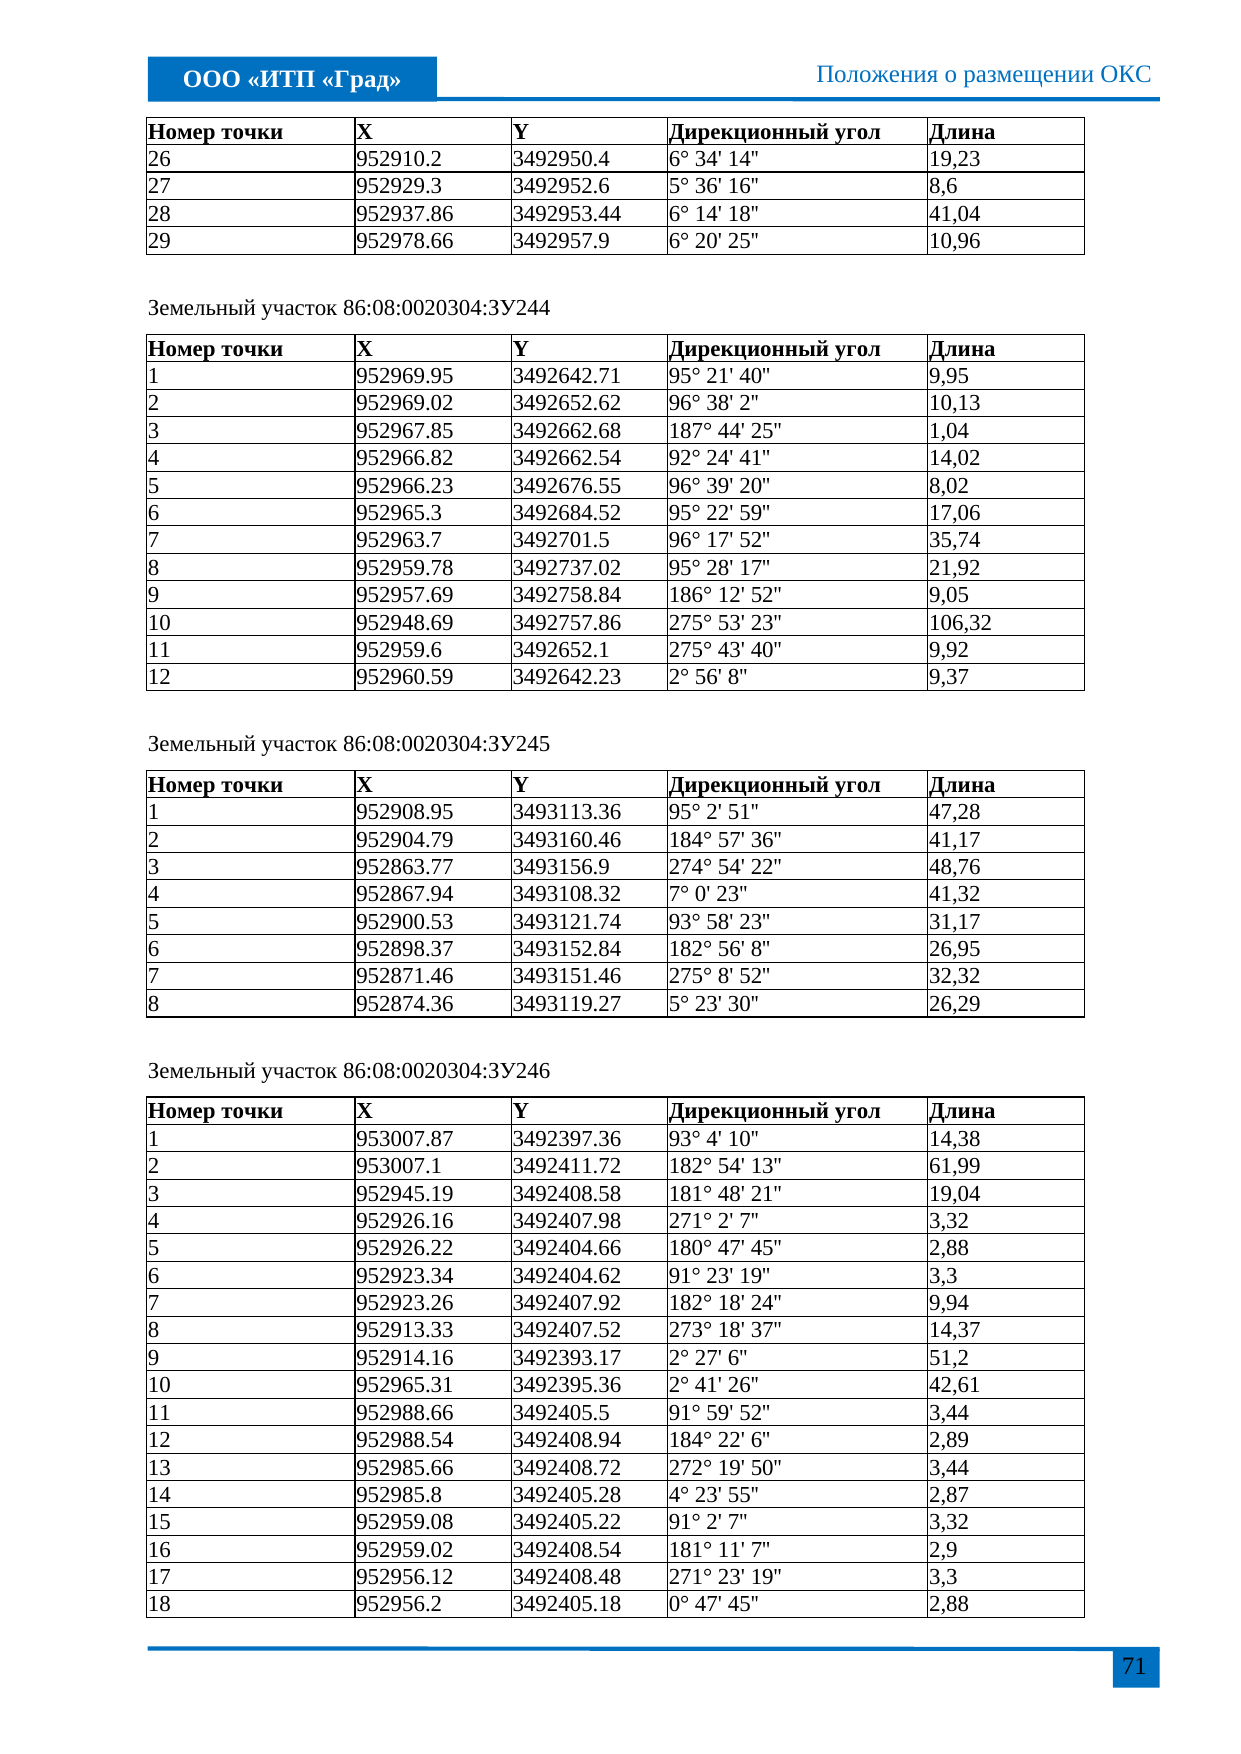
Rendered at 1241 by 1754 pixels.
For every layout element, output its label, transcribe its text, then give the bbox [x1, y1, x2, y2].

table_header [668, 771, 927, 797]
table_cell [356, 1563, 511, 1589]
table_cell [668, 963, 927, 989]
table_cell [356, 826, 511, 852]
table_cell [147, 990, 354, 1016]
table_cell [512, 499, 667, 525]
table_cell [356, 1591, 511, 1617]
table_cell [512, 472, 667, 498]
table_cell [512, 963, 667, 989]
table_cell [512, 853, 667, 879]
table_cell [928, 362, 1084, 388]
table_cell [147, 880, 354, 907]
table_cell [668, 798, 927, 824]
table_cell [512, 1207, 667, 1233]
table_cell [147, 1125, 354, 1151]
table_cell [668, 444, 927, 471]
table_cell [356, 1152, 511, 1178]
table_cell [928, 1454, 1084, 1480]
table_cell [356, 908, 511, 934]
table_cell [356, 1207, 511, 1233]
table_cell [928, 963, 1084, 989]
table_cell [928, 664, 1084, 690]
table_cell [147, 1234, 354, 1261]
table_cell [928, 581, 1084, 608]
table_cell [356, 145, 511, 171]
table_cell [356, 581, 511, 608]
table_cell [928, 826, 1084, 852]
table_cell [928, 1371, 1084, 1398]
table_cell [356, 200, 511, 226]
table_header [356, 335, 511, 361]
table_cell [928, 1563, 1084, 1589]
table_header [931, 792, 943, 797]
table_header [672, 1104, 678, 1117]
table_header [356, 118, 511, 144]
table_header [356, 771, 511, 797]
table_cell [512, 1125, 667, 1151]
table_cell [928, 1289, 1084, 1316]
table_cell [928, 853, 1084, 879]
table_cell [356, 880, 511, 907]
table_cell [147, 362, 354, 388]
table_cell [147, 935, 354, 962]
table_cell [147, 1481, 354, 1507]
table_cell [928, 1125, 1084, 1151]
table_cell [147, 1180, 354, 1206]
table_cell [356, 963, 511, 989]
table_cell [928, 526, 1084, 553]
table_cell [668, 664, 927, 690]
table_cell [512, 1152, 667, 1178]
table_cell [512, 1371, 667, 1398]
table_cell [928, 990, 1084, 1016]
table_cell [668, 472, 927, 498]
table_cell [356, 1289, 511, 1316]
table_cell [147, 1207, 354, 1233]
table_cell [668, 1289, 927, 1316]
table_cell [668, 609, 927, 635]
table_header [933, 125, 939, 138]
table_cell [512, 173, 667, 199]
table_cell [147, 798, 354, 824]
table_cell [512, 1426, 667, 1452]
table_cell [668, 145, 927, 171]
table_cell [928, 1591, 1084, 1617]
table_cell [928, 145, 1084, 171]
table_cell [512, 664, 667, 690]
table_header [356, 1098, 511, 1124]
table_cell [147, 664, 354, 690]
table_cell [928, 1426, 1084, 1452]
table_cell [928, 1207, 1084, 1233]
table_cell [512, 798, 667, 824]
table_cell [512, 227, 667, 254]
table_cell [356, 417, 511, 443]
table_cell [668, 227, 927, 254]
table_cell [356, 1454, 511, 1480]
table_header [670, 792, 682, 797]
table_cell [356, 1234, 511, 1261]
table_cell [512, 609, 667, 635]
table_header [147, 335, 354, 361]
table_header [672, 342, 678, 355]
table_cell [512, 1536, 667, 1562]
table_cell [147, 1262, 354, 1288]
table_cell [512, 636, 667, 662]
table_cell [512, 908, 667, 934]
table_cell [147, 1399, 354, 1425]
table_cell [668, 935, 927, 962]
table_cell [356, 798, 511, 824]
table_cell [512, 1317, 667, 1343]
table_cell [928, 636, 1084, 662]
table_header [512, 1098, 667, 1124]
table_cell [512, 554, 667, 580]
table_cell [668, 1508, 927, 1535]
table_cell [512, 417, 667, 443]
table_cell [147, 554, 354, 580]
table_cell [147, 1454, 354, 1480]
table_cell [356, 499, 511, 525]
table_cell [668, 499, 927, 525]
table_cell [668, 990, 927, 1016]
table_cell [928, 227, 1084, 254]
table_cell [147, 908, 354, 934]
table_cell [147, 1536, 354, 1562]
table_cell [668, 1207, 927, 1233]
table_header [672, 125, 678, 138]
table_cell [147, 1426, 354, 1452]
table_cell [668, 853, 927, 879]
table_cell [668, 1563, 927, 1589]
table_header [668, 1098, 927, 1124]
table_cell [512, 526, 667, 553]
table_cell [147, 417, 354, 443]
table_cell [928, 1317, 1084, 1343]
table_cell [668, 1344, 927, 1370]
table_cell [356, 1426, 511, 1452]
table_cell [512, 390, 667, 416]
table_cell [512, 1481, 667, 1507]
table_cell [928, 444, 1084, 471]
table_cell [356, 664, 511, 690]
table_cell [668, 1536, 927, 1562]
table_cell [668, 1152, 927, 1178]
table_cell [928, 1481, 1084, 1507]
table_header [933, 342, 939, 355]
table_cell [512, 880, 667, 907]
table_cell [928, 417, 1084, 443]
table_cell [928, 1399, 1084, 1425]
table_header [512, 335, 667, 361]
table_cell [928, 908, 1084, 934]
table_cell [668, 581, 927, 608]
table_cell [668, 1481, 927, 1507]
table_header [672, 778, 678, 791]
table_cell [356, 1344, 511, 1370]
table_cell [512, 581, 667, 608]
text Земельный участок 86:08:0020304:ЗУ245 [148, 730, 1152, 757]
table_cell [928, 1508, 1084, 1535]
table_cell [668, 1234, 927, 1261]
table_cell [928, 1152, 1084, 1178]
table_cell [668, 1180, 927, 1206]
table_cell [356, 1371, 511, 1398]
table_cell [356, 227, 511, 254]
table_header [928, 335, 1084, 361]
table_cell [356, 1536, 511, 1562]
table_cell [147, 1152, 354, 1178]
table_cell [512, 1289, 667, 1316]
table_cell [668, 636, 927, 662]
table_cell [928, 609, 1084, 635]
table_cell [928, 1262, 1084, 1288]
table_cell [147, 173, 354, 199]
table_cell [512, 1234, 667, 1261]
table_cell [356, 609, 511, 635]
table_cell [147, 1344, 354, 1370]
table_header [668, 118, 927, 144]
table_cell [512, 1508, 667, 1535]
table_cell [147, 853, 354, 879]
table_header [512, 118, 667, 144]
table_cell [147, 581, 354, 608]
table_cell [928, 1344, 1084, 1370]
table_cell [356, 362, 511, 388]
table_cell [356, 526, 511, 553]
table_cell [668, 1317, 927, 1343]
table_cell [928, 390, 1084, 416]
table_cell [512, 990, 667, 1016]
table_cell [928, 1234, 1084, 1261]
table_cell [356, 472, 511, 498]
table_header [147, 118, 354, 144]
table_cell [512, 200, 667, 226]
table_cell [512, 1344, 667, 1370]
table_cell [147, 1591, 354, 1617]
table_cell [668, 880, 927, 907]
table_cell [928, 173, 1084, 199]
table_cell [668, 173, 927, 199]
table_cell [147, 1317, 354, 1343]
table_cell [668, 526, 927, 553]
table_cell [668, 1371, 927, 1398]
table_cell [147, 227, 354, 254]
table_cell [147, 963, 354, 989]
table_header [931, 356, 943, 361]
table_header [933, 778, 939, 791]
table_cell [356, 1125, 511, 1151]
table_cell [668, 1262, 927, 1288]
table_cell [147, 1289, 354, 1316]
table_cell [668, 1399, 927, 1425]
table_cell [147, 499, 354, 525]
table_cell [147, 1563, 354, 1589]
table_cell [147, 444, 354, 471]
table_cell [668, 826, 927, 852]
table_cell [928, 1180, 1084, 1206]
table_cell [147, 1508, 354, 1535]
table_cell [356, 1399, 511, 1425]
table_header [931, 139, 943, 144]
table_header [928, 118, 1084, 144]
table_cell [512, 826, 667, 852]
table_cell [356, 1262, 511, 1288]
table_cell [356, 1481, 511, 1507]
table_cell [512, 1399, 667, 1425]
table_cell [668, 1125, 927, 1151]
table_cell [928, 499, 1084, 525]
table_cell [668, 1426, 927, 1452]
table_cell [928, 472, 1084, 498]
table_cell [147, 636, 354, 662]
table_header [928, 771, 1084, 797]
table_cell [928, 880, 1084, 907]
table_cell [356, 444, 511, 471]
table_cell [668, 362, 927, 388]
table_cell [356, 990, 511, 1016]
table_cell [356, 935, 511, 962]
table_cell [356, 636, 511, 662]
text Земельный участок 86:08:0020304:ЗУ246 [148, 1057, 1152, 1083]
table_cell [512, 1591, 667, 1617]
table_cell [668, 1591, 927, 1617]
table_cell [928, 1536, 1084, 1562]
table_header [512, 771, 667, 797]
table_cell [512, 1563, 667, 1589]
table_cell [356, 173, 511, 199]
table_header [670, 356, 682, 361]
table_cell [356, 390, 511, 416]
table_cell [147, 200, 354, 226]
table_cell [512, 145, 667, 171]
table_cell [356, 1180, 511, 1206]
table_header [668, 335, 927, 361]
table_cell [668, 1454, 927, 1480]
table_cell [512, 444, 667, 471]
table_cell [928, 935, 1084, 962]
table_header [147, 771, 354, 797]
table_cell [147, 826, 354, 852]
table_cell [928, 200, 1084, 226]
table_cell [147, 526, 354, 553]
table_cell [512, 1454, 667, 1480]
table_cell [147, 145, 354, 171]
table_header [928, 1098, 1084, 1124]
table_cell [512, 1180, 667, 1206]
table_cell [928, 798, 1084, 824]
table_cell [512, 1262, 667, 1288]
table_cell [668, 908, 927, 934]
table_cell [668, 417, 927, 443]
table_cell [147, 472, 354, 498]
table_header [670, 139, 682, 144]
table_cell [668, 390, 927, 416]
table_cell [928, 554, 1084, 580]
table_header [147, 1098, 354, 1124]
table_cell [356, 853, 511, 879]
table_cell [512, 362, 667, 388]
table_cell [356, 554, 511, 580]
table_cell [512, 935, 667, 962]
text Земельный участок 86:08:0020304:ЗУ244 [148, 294, 1152, 321]
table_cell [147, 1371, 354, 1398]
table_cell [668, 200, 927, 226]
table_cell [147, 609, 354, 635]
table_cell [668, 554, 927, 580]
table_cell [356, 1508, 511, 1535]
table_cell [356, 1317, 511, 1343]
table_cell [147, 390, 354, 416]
